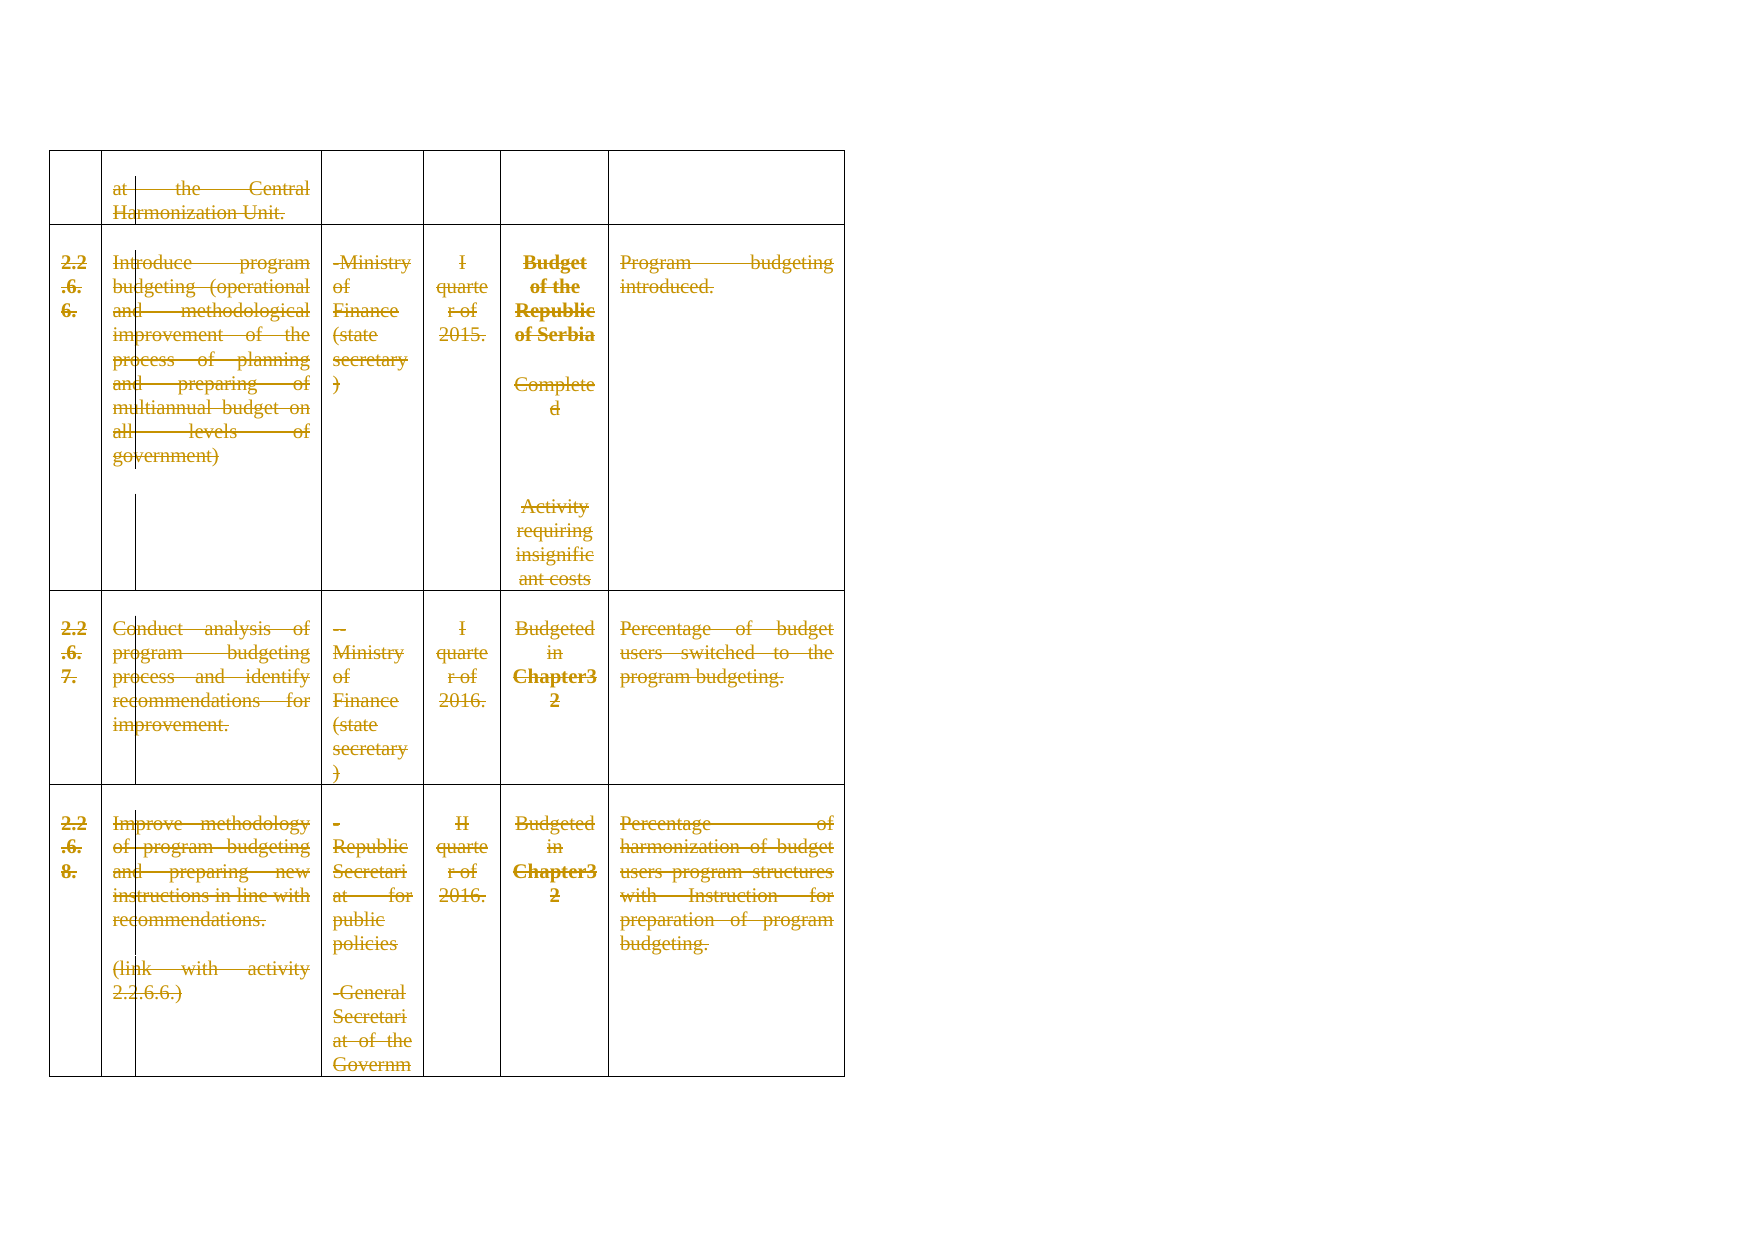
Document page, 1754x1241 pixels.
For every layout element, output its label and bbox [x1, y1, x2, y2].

table_cell [322, 225, 423, 590]
table_cell [102, 225, 321, 590]
table_cell [424, 591, 500, 784]
table_cell [102, 591, 321, 784]
table_cell [50, 151, 101, 224]
table_cell [322, 591, 423, 784]
table_cell [424, 151, 500, 224]
table_cell [501, 591, 608, 784]
table_cell [609, 785, 844, 1076]
table_cell [322, 785, 423, 1076]
table_cell [501, 785, 608, 1076]
table_cell [322, 151, 423, 224]
table_cell [609, 225, 844, 590]
table_cell [102, 785, 321, 1076]
table_cell [609, 591, 844, 784]
table_cell [50, 591, 101, 784]
table_cell [50, 785, 101, 1076]
table_cell [609, 151, 844, 224]
table_cell [50, 225, 101, 590]
table_cell [102, 151, 321, 224]
table_cell [424, 785, 500, 1076]
table_cell [501, 225, 608, 590]
table_cell [424, 225, 500, 590]
table_cell [501, 151, 608, 224]
